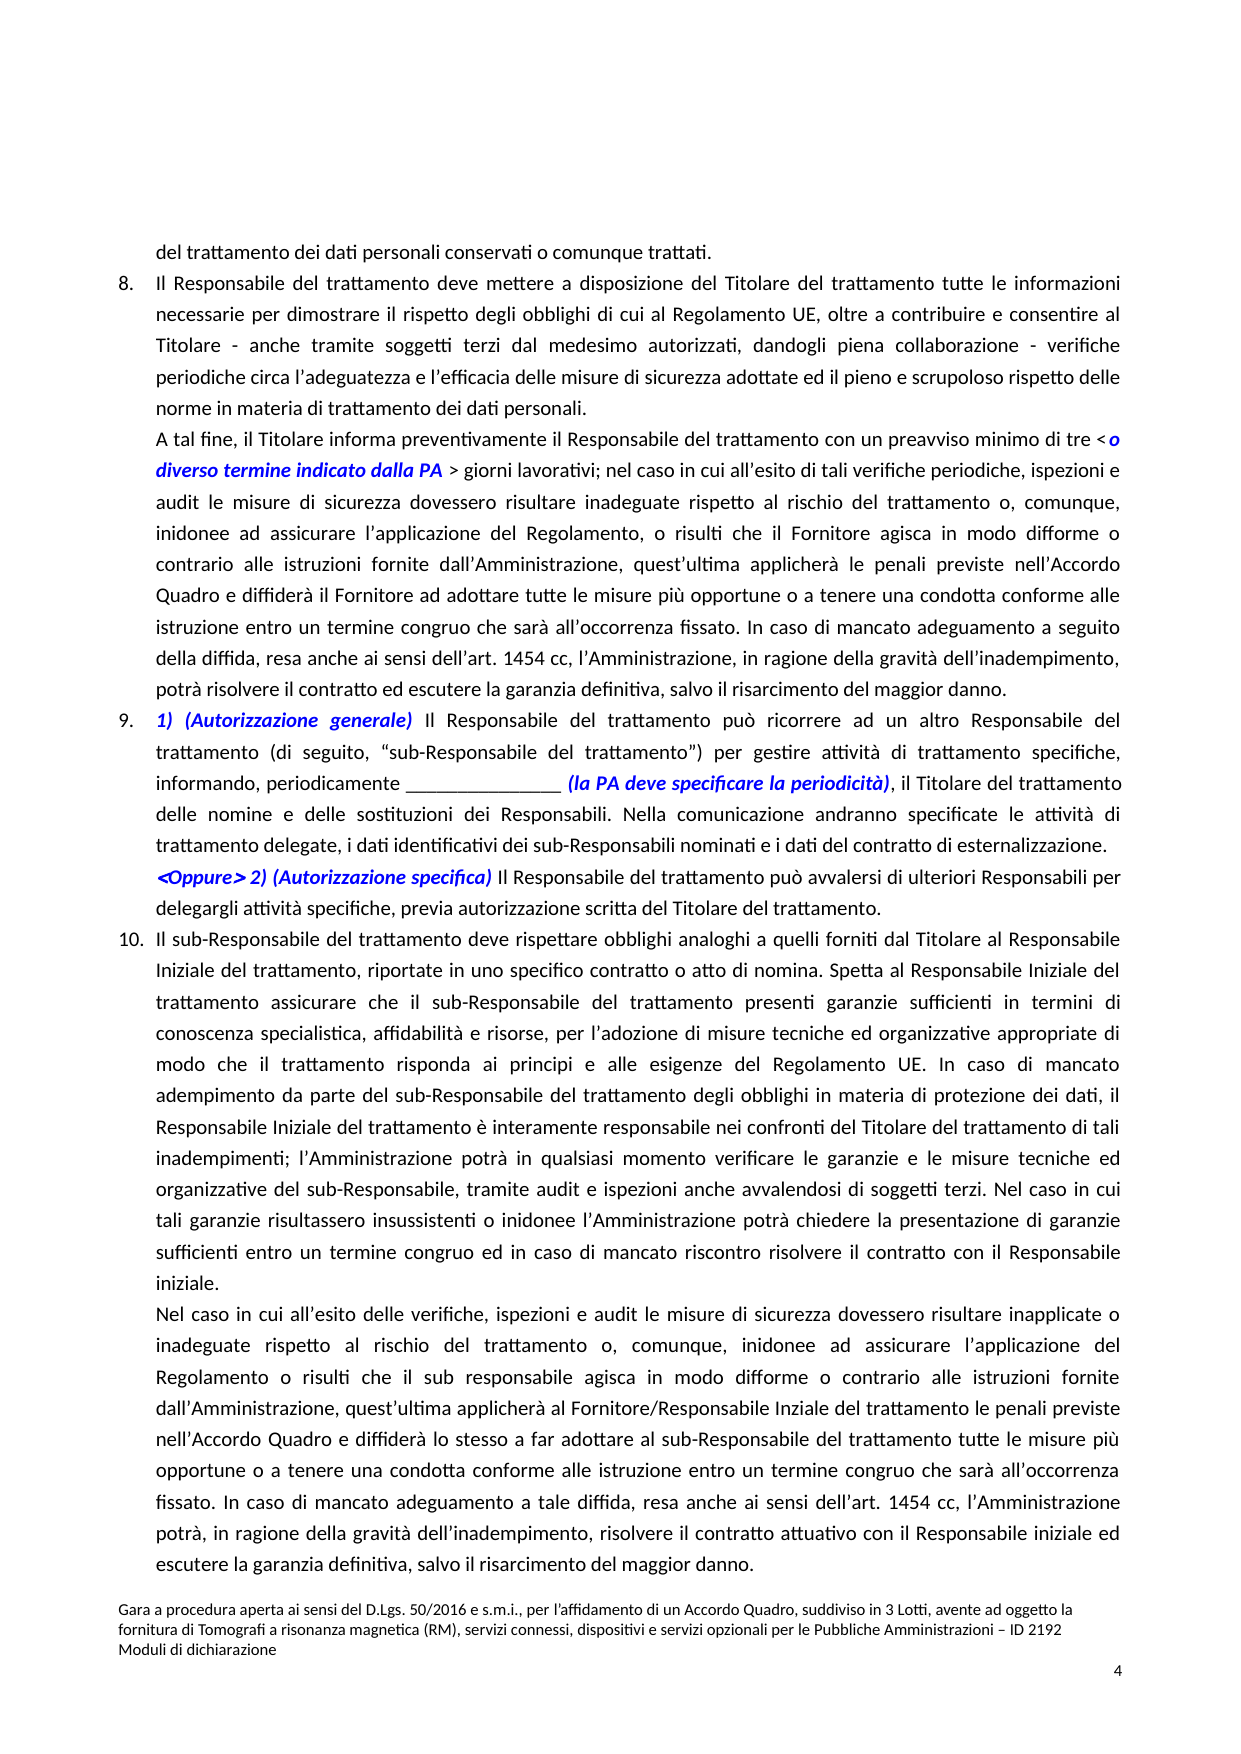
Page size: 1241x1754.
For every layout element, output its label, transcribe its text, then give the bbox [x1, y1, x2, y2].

list 1) (Autorizzazione generale) Il Responsabile del trattamento può ricorrere ad un altro Responsabile del trattamento (di seguito, “sub-Responsabile del trattamento”) per gestire attività di trattamento specifiche, informando, periodicamente _______________ (la PA deve specificare la periodicità), il Titolare del trattamento delle nomine e delle sostituzioni dei Responsabili. Nella comunicazione andranno specificate le attività di trattamento delegate, i dati identificativi dei sub-Responsabili nominati e i dati del contratto di esternalizzazione. [118, 703, 1122, 859]
text A tal fine, il Titolare informa preventivamente il Responsabile del trattamento con un preavviso minimo di tre <o diverso termine indicato dalla PA > giorni lavorativi; nel caso in cui all’esito di tali verifiche periodiche, ispezioni e audit le misure di sicurezza dovessero risultare inadeguate rispetto al rischio del trattamento o, comunque, inidonee ad assicurare l’applicazione del Regolamento, o risulti che il Fornitore agisca in modo difforme o contrario alle istruzioni fornite dall’Amministrazione, quest’ultima applicherà le penali previste nell’Accordo Quadro e diffiderà il Fornitore ad adottare tutte le misure più opportune o a tenere una condotta conforme alle istruzione entro un termine congruo che sarà all’occorrenza fissato. In caso di mancato adeguamento a seguito della diffida, resa anche ai sensi dell’art. 1454 cc, l’Amministrazione, in ragione della gravità dell’inadempimento, potrà risolvere il contratto ed escutere la garanzia definitiva, salvo il risarcimento del maggior danno. [156, 422, 1122, 703]
list Il sub-Responsabile del trattamento deve rispettare obblighi analoghi a quelli forniti dal Titolare al Responsabile Iniziale del trattamento, riportate in uno specifico contratto o atto di nomina. Spetta al Responsabile Iniziale del trattamento assicurare che il sub-Responsabile del trattamento presenti garanzie sufficienti in termini di conoscenza specialistica, affidabilità e risorse, per l’adozione di misure tecniche ed organizzative appropriate di modo che il trattamento risponda ai principi e alle esigenze del Regolamento UE. In caso di mancato adempimento da parte del sub-Responsabile del trattamento degli obblighi in materia di protezione dei dati, il Responsabile Iniziale del trattamento è interamente responsabile nei confronti del Titolare del trattamento di tali inadempimenti; l’Amministrazione potrà in qualsiasi momento verificare le garanzie e le misure tecniche ed organizzative del sub-Responsabile, tramite audit e ispezioni anche avvalendosi di soggetti terzi. Nel caso in cui tali garanzie risultassero insussistenti o inidonee l’Amministrazione potrà chiedere la presentazione di garanzie sufficienti entro un termine congruo ed in caso di mancato riscontro risolvere il contratto con il Responsabile iniziale. [118, 922, 1122, 1297]
text Oppure 2) (Autorizzazione specifica) Il Responsabile del trattamento può avvalersi di ulteriori Responsabili per delegargli attività specifiche, previa autorizzazione scritta del Titolare del trattamento. [156, 859, 1122, 922]
list Il Responsabile del trattamento deve mettere a disposizione del Titolare del trattamento tutte le informazioni necessarie per dimostrare il rispetto degli obblighi di cui al Regolamento UE, oltre a contribuire e consentire al Titolare - anche tramite soggetti terzi dal medesimo autorizzati, dandogli piena collaborazione - verifiche periodiche circa l’adeguatezza e l’efficacia delle misure di sicurezza adottate ed il pieno e scrupoloso rispetto delle norme in materia di trattamento dei dati personali. [118, 265, 1122, 422]
text Nel caso in cui all’esito delle verifiche, ispezioni e audit le misure di sicurezza dovessero risultare inapplicate o inadeguate rispetto al rischio del trattamento o, comunque, inidonee ad assicurare l’applicazione del Regolamento o risulti che il sub responsabile agisca in modo difforme o contrario alle istruzioni fornite dall’Amministrazione, quest’ultima applicherà al Fornitore/Responsabile Inziale del trattamento le penali previste nell’Accordo Quadro e diffiderà lo stesso a far adottare al sub-Responsabile del trattamento tutte le misure più opportune o a tenere una condotta conforme alle istruzione entro un termine congruo che sarà all’occorrenza fissato. In caso di mancato adeguamento a tale diffida, resa anche ai sensi dell’art. 1454 cc, l’Amministrazione potrà, in ragione della gravità dell’inadempimento, risolvere il contratto attuativo con il Responsabile iniziale ed escutere la garanzia definitiva, salvo il risarcimento del maggior danno. [156, 1297, 1122, 1578]
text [156, 234, 1122, 265]
